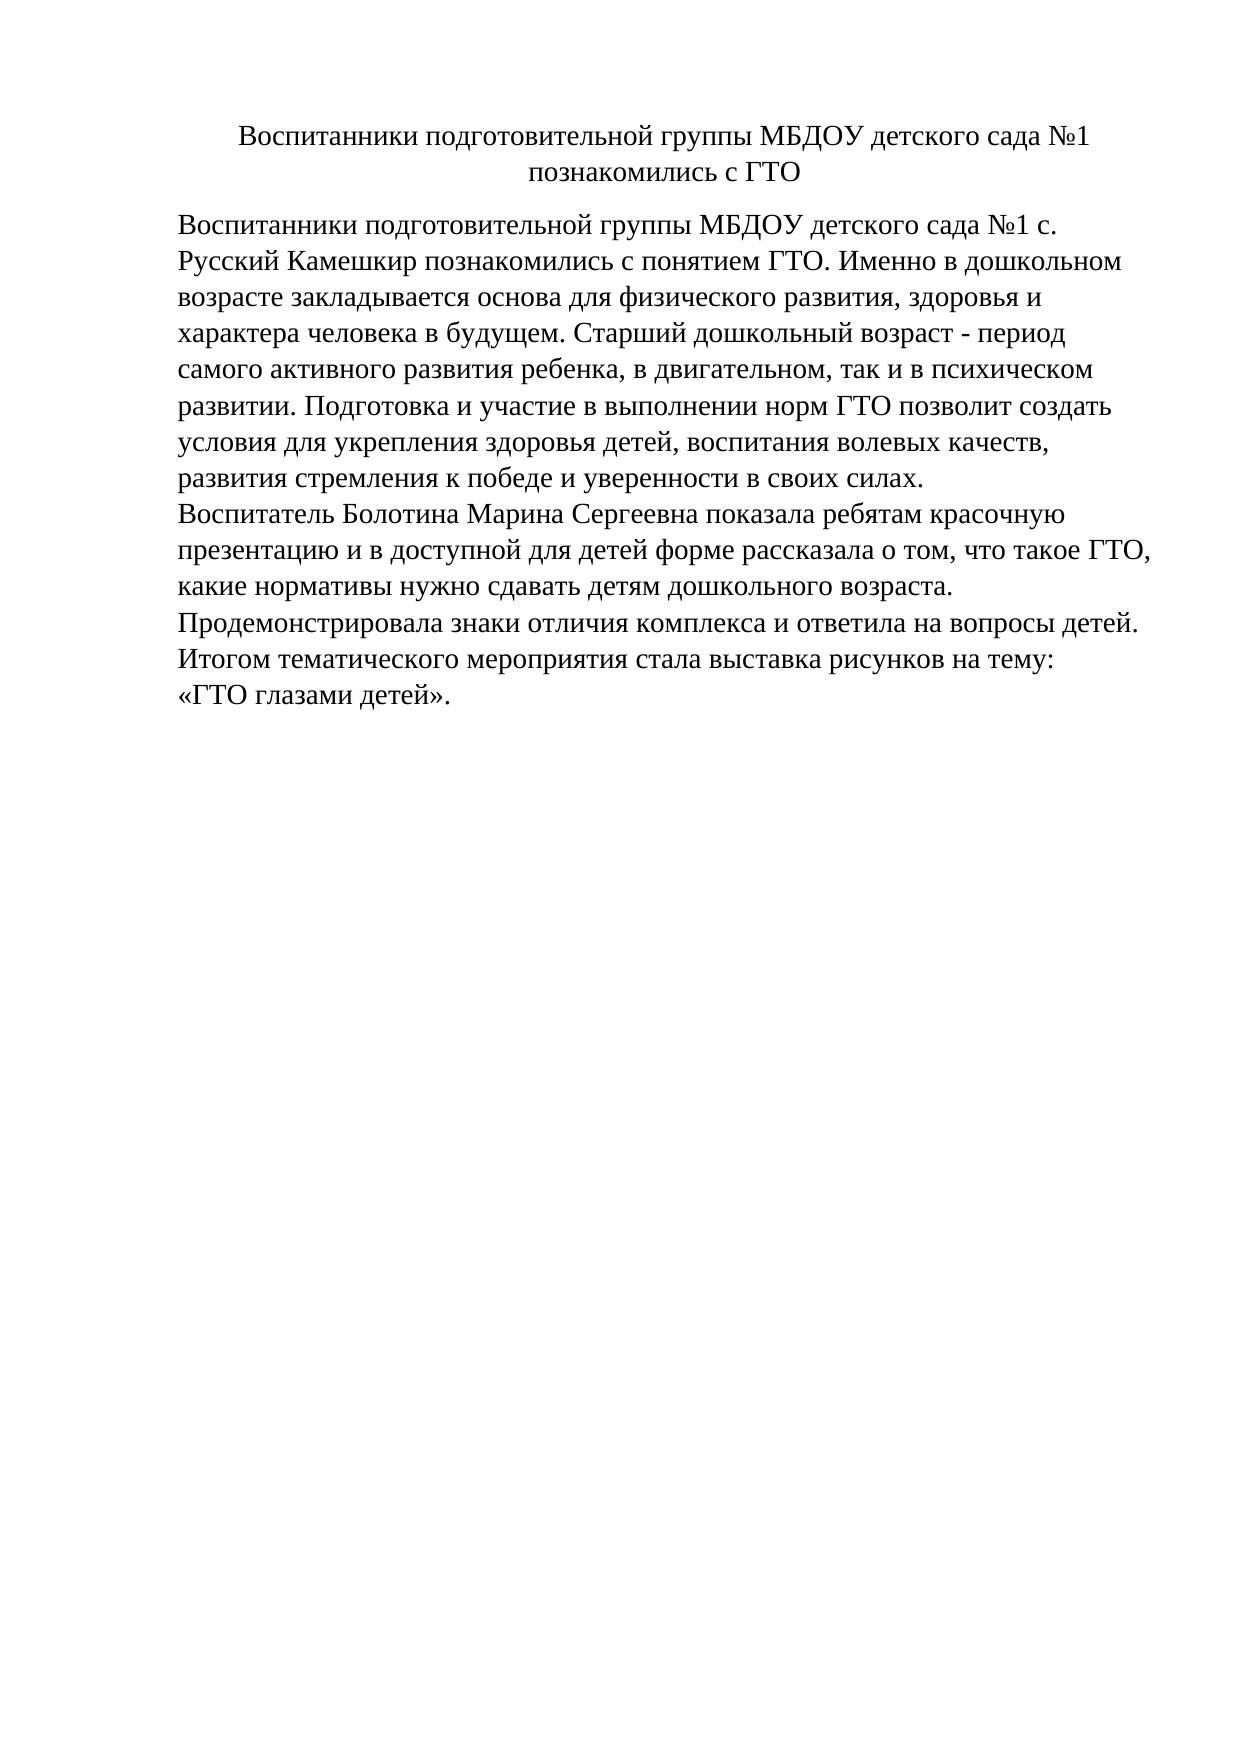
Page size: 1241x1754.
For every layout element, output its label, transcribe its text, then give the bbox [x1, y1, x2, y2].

text Воспитанники подготовительной группы МБДОУ детского сада №1 познакомились с ГТО [177, 118, 1152, 188]
text Воспитанники подготовительной группы МБДОУ детского сада №1 с. Русский Камешкир познакомились с понятием ГТО. Именно в дошкольном возрасте закладывается основа для физического развития, здоровья и характера человека в будущем. Старший дошкольный возраст - период самого активного развития ребенка, в двигательном, так и в психическом развитии. Подготовка и участие в выполнении норм ГТО позволит создать условия для укрепления здоровья детей, воспитания волевых качеств, развития стремления к победе и уверенности в своих силах. Воспитатель Болотина Марина Сергеевна показала ребятам красочную презентацию и в доступной для детей форме рассказала о том, что такое ГТО, какие нормативы нужно сдавать детям дошкольного возраста. Продемонстрировала знаки отличия комплекса и ответила на вопросы детей. Итогом тематического мероприятия стала выставка рисунков на тему: «ГТО глазами детей». [177, 207, 1152, 711]
